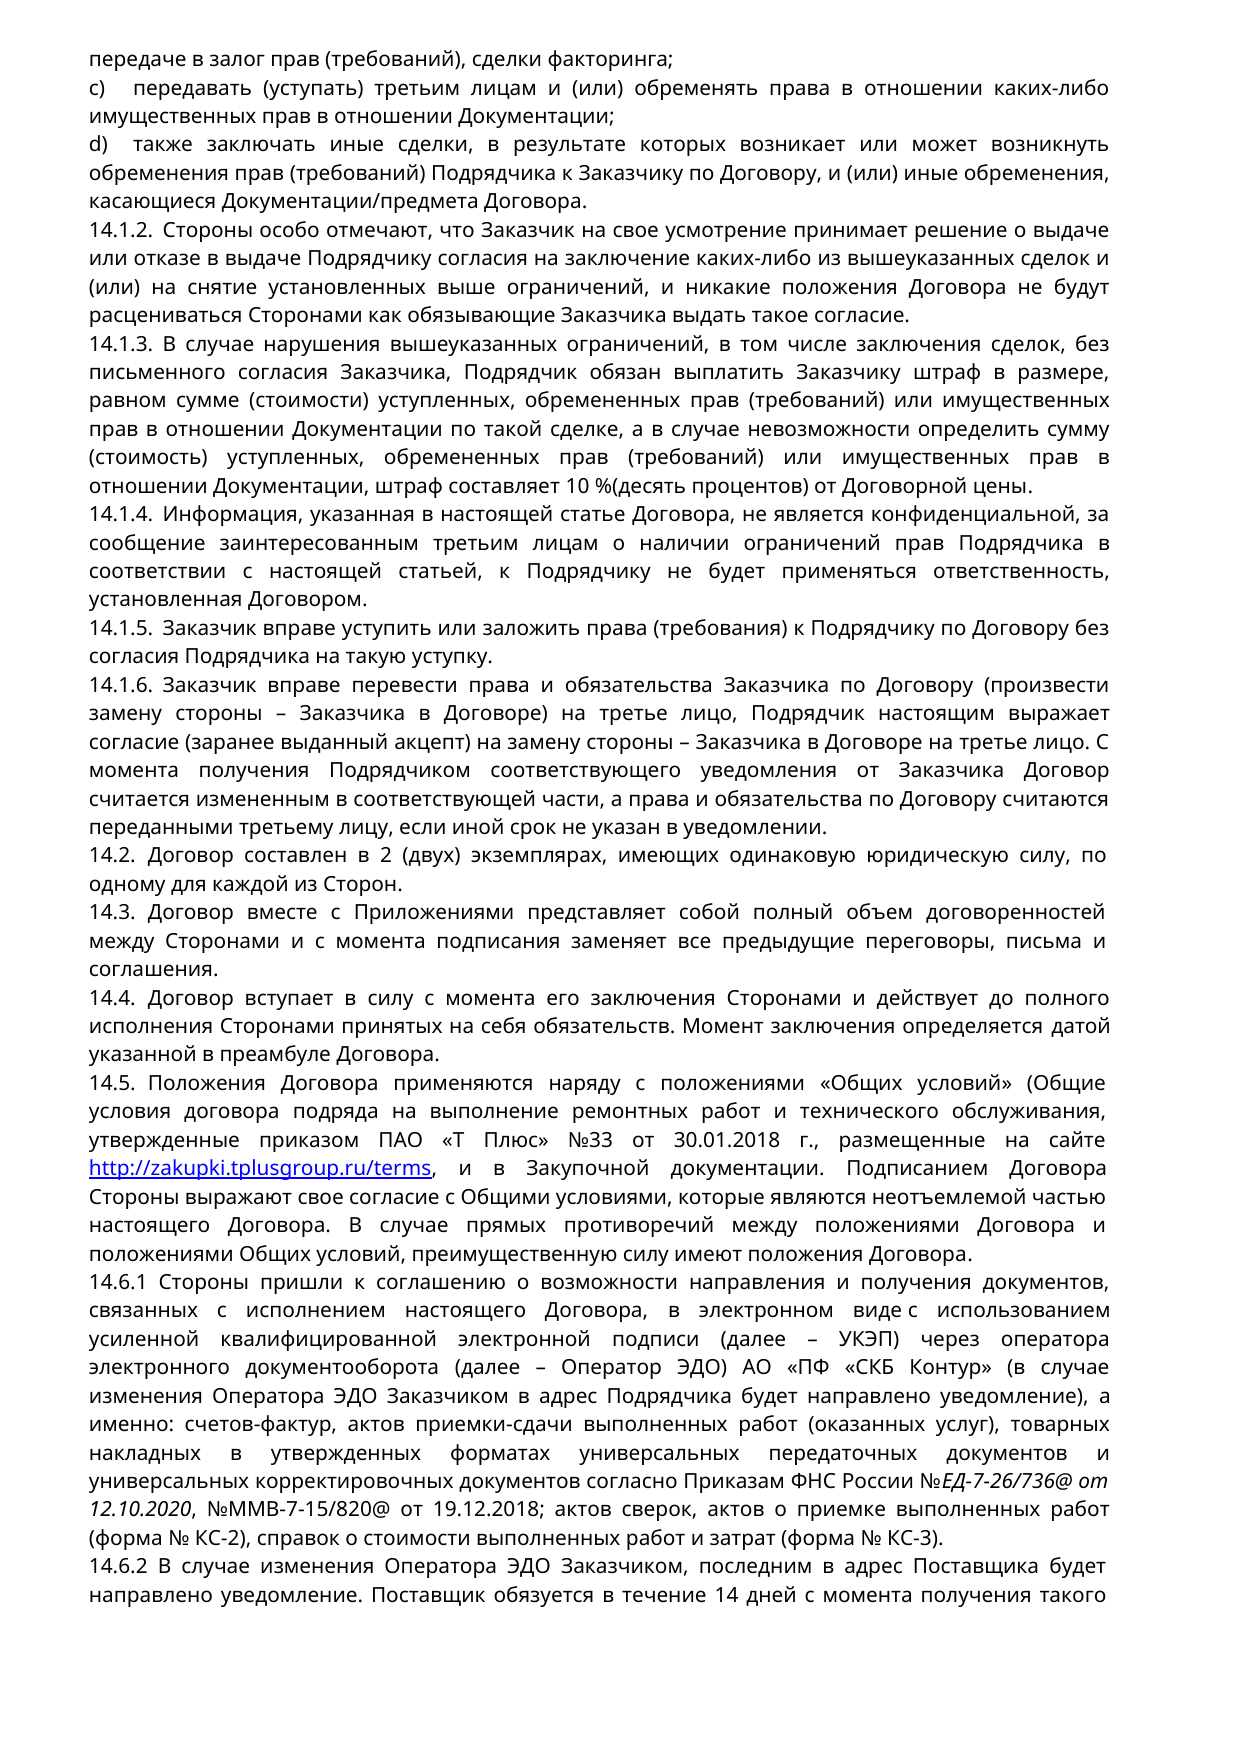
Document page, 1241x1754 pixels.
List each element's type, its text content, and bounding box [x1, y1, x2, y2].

list передавать (уступать) третьим лицам и (или) обременять права в отношении каких-либо имущественных прав в отношении Документации; [89, 73, 1111, 129]
text 14.6.1 Стороны пришли к соглашению о возможности направления и получения документов, связанных с исполнением настоящего Договора, в электронном виде с использованием усиленной квалифицированной электронной подписи (далее – УКЭП) через оператора электронного документооборота (далее – Оператор ЭДО) АО «ПФ «СКБ Контур» (в случае изменения Оператора ЭДО Заказчиком в адрес Подрядчика будет направлено уведомление), а именно: счетов-фактур, актов приемки-сдачи выполненных работ (оказанных услуг), товарных накладных в утвержденных форматах универсальных передаточных документов и универсальных корректировочных документов согласно Приказам ФНС России №ЕД-7-26/736@ от 12.10.2020, №ММВ-7-15/820@ от 19.12.2018; актов сверок, актов о приемке выполненных работ (форма № КС-2), справок о стоимости выполненных работ и затрат (форма № КС-3). [89, 1267, 1111, 1551]
list Заказчик вправе уступить или заложить права (требования) к Подрядчику по Договору без согласия Подрядчика на такую уступку. [89, 613, 1111, 670]
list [89, 44, 1111, 73]
list Положения Договора применяются наряду с положениями «Общих условий» (Общие условия договора подряда на выполнение ремонтных работ и технического обслуживания, утвержденные приказом ПАО «Т Плюс» №33 от 30.01.2018 г., размещенные на сайте http://zakupki.tplusgroup.ru/terms, и в Закупочной документации. Подписанием Договора Стороны выражают свое согласие с Общими условиями, которые являются неотъемлемой частью настоящего Договора. В случае прямых противоречий между положениями Договора и положениями Общих условий, преимущественную силу имеют положения Договора. [89, 1068, 1107, 1267]
list Заказчик вправе перевести права и обязательства Заказчика по Договору (произвести замену стороны – Заказчика в Договоре) на третье лицо, Подрядчик настоящим выражает согласие (заранее выданный акцепт) на замену стороны – Заказчика в Договоре на третье лицо. С момента получения Подрядчиком соответствующего уведомления от Заказчика Договор считается измененным в соответствующей части, а права и обязательства по Договору считаются переданными третьему лицу, если иной срок не указан в уведомлении. [89, 670, 1111, 841]
list Договор вступает в силу с момента его заключения Сторонами и действует до полного исполнения Сторонами принятых на себя обязательств. Момент заключения определяется датой указанной в преамбуле Договора. [89, 983, 1111, 1068]
list В случае нарушения вышеуказанных ограничений, в том числе заключения сделок, без письменного согласия Заказчика, Подрядчик обязан выплатить Заказчику штраф в размере, равном сумме (стоимости) уступленных, обремененных прав (требований) или имущественных прав в отношении Документации по такой сделке, а в случае невозможности определить сумму (стоимость) уступленных, обремененных прав (требований) или имущественных прав в отношении Документации, штраф составляет 10 %(десять процентов) от Договорной цены. [89, 329, 1111, 499]
list Договор вместе с Приложениями представляет собой полный объем договоренностей между Сторонами и с момента подписания заменяет все предыдущие переговоры, письма и соглашения. [89, 897, 1107, 983]
list Стороны особо отмечают, что Заказчик на свое усмотрение принимает решение о выдаче или отказе в выдаче Подрядчику согласия на заключение каких-либо из вышеуказанных сделок и (или) на снятие установленных выше ограничений, и никакие положения Договора не будут расцениваться Сторонами как обязывающие Заказчика выдать такое согласие. [89, 215, 1111, 329]
list также заключать иные сделки, в результате которых возникает или может возникнуть обременения прав (требований) Подрядчика к Заказчику по Договору, и (или) иные обременения, касающиеся Документации/предмета Договора. [89, 129, 1111, 215]
list Договор составлен в 2 (двух) экземплярах, имеющих одинаковую юридическую силу, по одному для каждой из Сторон. [89, 841, 1107, 897]
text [89, 1551, 1107, 1608]
list Информация, указанная в настоящей статье Договора, не является конфиденциальной, за сообщение заинтересованным третьим лицам о наличии ограничений прав Подрядчика в соответствии с настоящей статьей, к Подрядчику не будет применяться ответственность, установленная Договором. [89, 499, 1111, 613]
